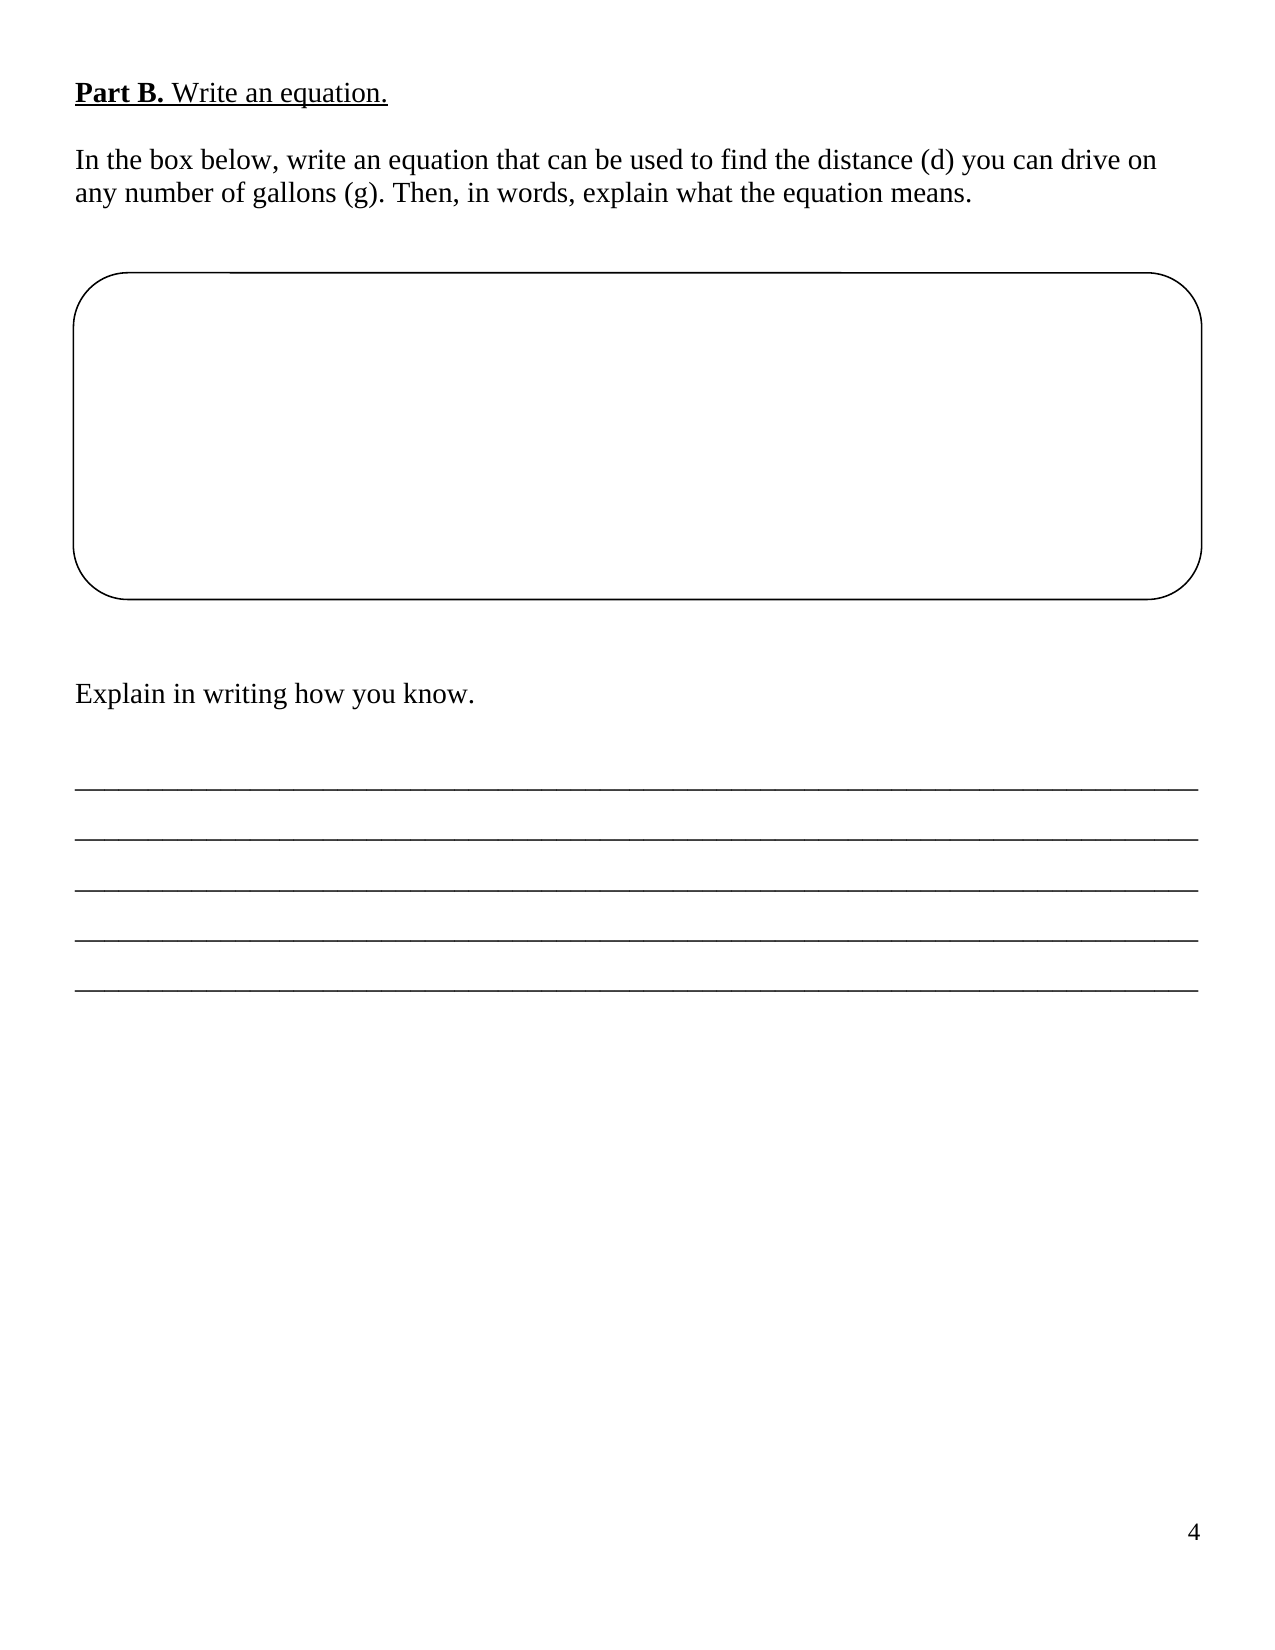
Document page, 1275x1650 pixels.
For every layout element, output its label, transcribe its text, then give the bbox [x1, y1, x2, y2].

text _____________________________________________________________________________ [75, 962, 1200, 995]
text Explain in writing how you know. [75, 676, 1200, 710]
text In the box below, write an equation that can be used to find the distance (d) you can drive on any number of gallons (g). Then, in words, explain what the equation means. [75, 142, 1200, 209]
text Part B. Write an equation. [75, 75, 1200, 108]
text ____________________________________________________________________________________________________________________________________________________________________________________________________________________________________________________________________________________________________________________ [75, 760, 1200, 945]
